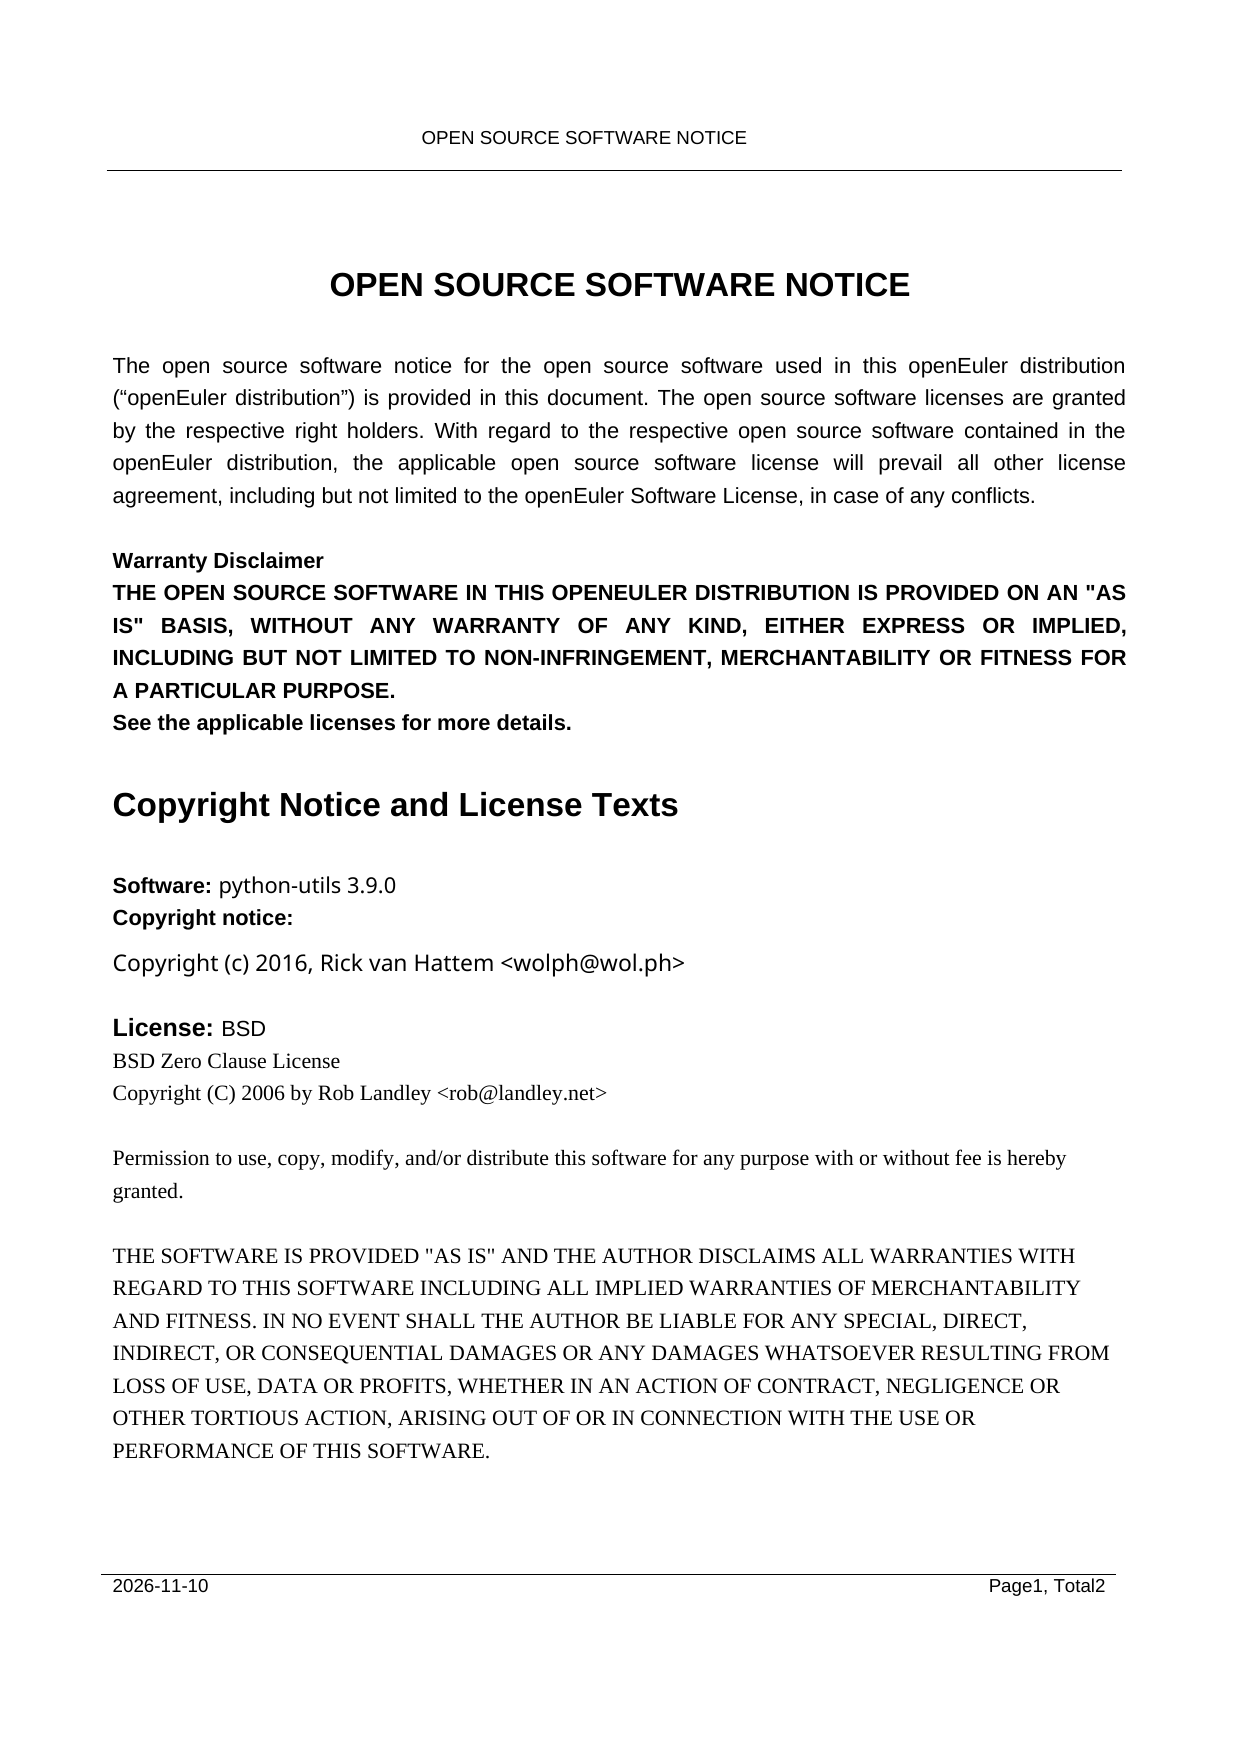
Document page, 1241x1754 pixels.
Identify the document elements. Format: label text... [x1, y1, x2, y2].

text Warranty Disclaimer [112, 544, 1128, 576]
title Software: python-utils 3.9.0 [112, 869, 1128, 901]
text Copyright Notice and License Texts [112, 771, 1128, 836]
text The open source software notice for the open source software used in this openEuler distribution (“openEuler distribution”) is provided in this document. The open source software licenses are granted by the respective right holders. With regard to the respective open source software contained in the openEuler distribution, the applicable open source software license will prevail all other license agreement, including but not limited to the openEuler Software License, in case of any conflicts. [112, 349, 1128, 511]
text License: BSD [112, 1012, 1128, 1044]
text Copyright (c) 2016, Rick van Hattem <wolph@wol.ph> [112, 947, 1128, 1012]
text THE OPEN SOURCE SOFTWARE IN THIS OPENEULER DISTRIBUTION IS PROVIDED ON AN "AS IS" BASIS, WITHOUT ANY WARRANTY OF ANY KIND, EITHER EXPRESS OR IMPLIED, INCLUDING BUT NOT LIMITED TO NON-INFRINGEMENT, MERCHANTABILITY OR FITNESS FOR A PARTICULAR PURPOSE. See the applicable licenses for more details. [112, 576, 1128, 739]
text BSD Zero Clause License Copyright (C) 2006 by Rob Landley <rob@landley.net> Permission to use, copy, modify, and/or distribute this software for any purpose with or without fee is hereby granted. THE SOFTWARE IS PROVIDED "AS IS" AND THE AUTHOR DISCLAIMS ALL WARRANTIES WITH REGARD TO THIS SOFTWARE INCLUDING ALL IMPLIED WARRANTIES OF MERCHANTABILITY AND FITNESS. IN NO EVENT SHALL THE AUTHOR BE LIABLE FOR ANY SPECIAL, DIRECT, INDIRECT, OR CONSEQUENTIAL DAMAGES OR ANY DAMAGES WHATSOEVER RESULTING FROM LOSS OF USE, DATA OR PROFITS, WHETHER IN AN ACTION OF CONTRACT, NEGLIGENCE OR OTHER TORTIOUS ACTION, ARISING OUT OF OR IN CONNECTION WITH THE USE OR PERFORMANCE OF THIS SOFTWARE. [112, 1044, 1128, 1499]
text OPEN SOURCE SOFTWARE NOTICE [112, 251, 1128, 316]
text Copyright notice: [112, 901, 1128, 934]
